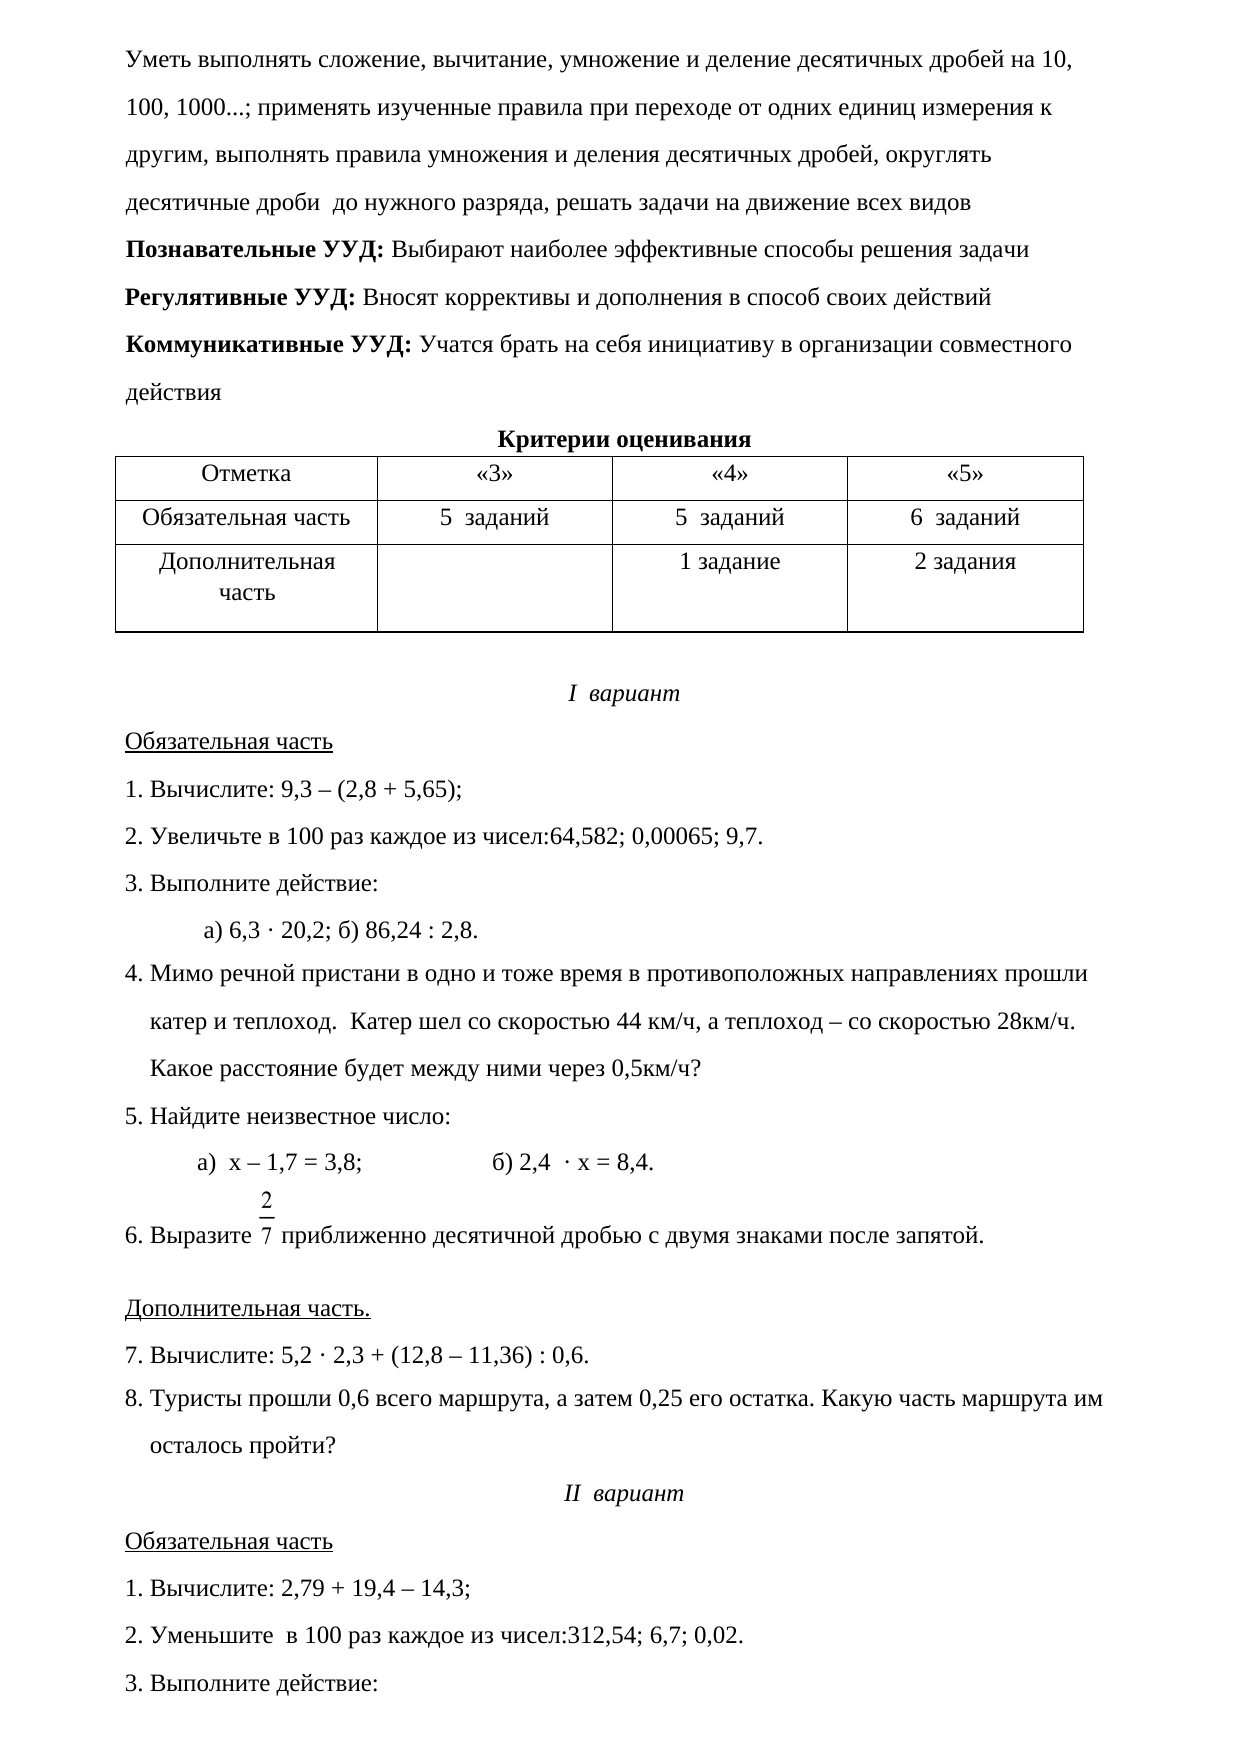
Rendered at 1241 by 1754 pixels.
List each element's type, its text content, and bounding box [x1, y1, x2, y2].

list Увеличьте в 100 раз каждое из чисел:64,582; 0,00065; 9,7. [124, 821, 1123, 850]
list Выполните действие: [124, 1668, 1123, 1696]
text I вариант [168, 678, 1080, 707]
text Уметь выполнять сложение, вычитание, умножение и деление десятичных дробей на 10, 100, 1000...; применять изученные правила при переходе от одних единиц измерения к другим, выполнять правила умножения и деления десятичных дробей, округлять десятичные дроби до нужного разряда, решать задачи на движение всех видов Познавательные УУД: Выбирают наиболее эффективные способы решения задачи [124, 44, 1123, 263]
subtitle Обязательная часть [124, 726, 854, 755]
table_header Отметка [116, 457, 377, 500]
text Регулятивные УУД: Вносят коррективы и дополнения в способ своих действий Коммуникативные УУД: Учатся брать на себя инициативу в организации совместного действия [124, 282, 1123, 405]
picture [258, 1191, 275, 1244]
list Мимо речной пристани в одно и тоже время в противоположных направлениях прошли катер и теплоход. Катер шел со скоростью 44 км/ч, а теплоход – со скоростью 28км/ч. Какое расстояние будет между ними через 0,5км/ч? [124, 958, 1123, 1082]
list Туристы прошли 0,6 всего маршрута, а затем 0,25 его остатка. Какую часть маршрута им осталось пройти? [124, 1383, 1123, 1459]
list Вычислите: 2,79 + 19,4 – 14,3; [124, 1573, 1123, 1602]
table_cell 5 заданий [613, 501, 847, 544]
table_header «5» [848, 457, 1083, 500]
table_header «4» [613, 457, 847, 500]
list Найдите неизвестное число: [124, 1101, 1123, 1130]
text а) х – 1,7 = 3,8; б) 2,4 · х = 8,4. [89, 1147, 1185, 1176]
list Уменьшите в 100 раз каждое из чисел:312,54; 6,7; 0,02. [124, 1621, 1123, 1649]
table_cell [378, 545, 612, 631]
text Дополнительная часть. [124, 1293, 854, 1322]
table_cell 5 заданий [378, 501, 612, 544]
table_cell Дополнительная часть [116, 545, 377, 631]
text а) 6,3 · 20,2; б) 86,24 : 2,8. [89, 916, 1185, 944]
list Выполните действие: [124, 868, 1123, 897]
text II вариант [168, 1478, 1080, 1507]
table_cell 2 задания [848, 545, 1083, 631]
list Вычислите: 9,3 – (2,8 + 5,65); [124, 774, 1123, 802]
table_header «3» [378, 457, 612, 500]
text Критерии оценивания [146, 424, 1102, 453]
list Выразите приближенно десятичной дробью с двумя знаками после запятой. [124, 1191, 1123, 1249]
table_cell 1 задание [613, 545, 847, 631]
table_cell Обязательная часть [116, 501, 377, 544]
subtitle Обязательная часть [124, 1526, 854, 1554]
table_cell 6 заданий [848, 501, 1083, 544]
list Вычислите: 5,2 · 2,3 + (12,8 – 11,36) : 0,6. [124, 1340, 1123, 1369]
